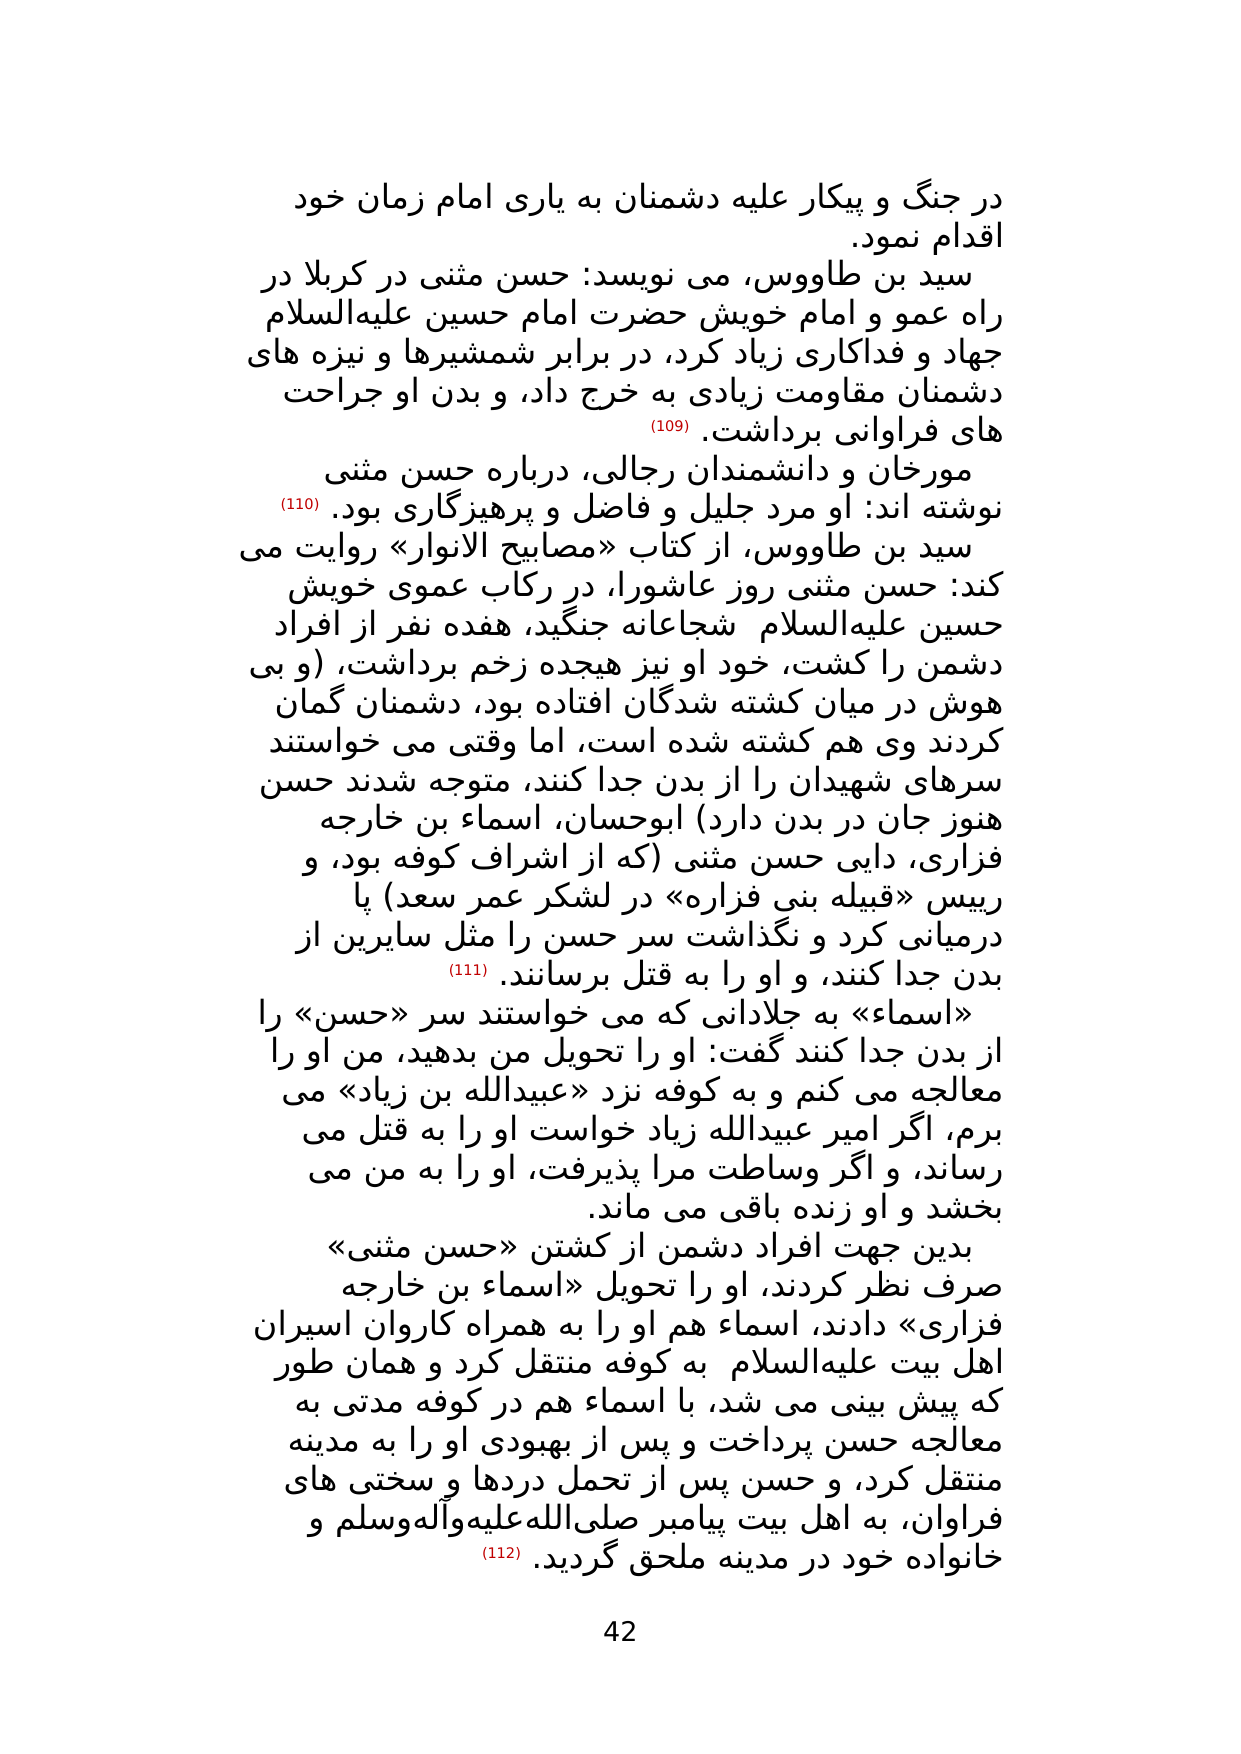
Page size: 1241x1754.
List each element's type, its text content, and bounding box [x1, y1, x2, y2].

text مورخان و دانشمندان رجالى، درباره حسن مثنى نوشته اند: او مرد جليل و فاضل و پرهيزگارى بود. (110) [236, 449, 1004, 527]
text سيد بن طاووس، مى نويسد: حسن مثنى در كربلا در راه عمو و امام خويش حضرت امام حسين عليه‌السلام جهاد و فداكارى زياد كرد، در برابر شمشيرها و نيزه هاى دشمنان مقاومت زيادى به خرج داد، و بدن او جراحت هاى فراوانى برداشت. (109) [236, 255, 1004, 449]
text «اسماء» به جلادانى كه مى خواستند سر «حسن» را از بدن جدا كنند گفت: او را تحويل من بدهيد، من او را معالجه مى كنم و به كوفه نزد «عبيدالله بن زياد» مى برم، اگر امير عبيدالله زياد خواست او را به قتل مى رساند، و اگر وساطت مرا پذيرفت، او را به من مى بخشد و او زنده باقى مى ماند. [236, 993, 1004, 1226]
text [236, 177, 1004, 255]
text بدين جهت افراد دشمن از كشتن «حسن مثنى» صرف نظر كردند، او را تحويل «اسماء بن خارجه فزارى» دادند، اسماء هم او را به همراه كاروان اسيران اهل بيت عليه‌السلام به كوفه منتقل كرد و همان طور كه پيش بينى مى شد، با اسماء هم در كوفه مدتى به معالجه حسن پرداخت و پس از بهبودى او را به مدينه منتقل كرد، و حسن پس از تحمل دردها و سختى هاى فراوان، به اهل بيت پيامبر صلى‌الله‌عليه‌وآله‌وسلم و خانواده خود در مدينه ملحق گرديد. (112) [236, 1226, 1004, 1576]
text سيد بن طاووس، از كتاب «مصابيح الانوار» روايت مى كند: حسن مثنى روز عاشورا، در ركاب عموى خويش حسين عليه‌السلام شجاعانه جنگيد، هفده نفر از افراد دشمن را كشت، خود او نيز هيجده زخم برداشت، (و بى هوش در ميان كشته شدگان افتاده بود، دشمنان گمان كردند وى هم كشته شده است، اما وقتى مى خواستند سرهاى شهيدان را از بدن جدا كنند، متوجه شدند حسن هنوز جان در بدن دارد) ابوحسان، اسماء بن خارجه فزارى، دايى حسن مثنى (كه از اشراف كوفه بود، و رييس «قبيله بنى فزاره» در لشكر عمر سعد) پا درميانى كرد و نگذاشت سر حسن را مثل سايرين از بدن جدا كنند، و او را به قتل برسانند. (111) [236, 527, 1004, 993]
